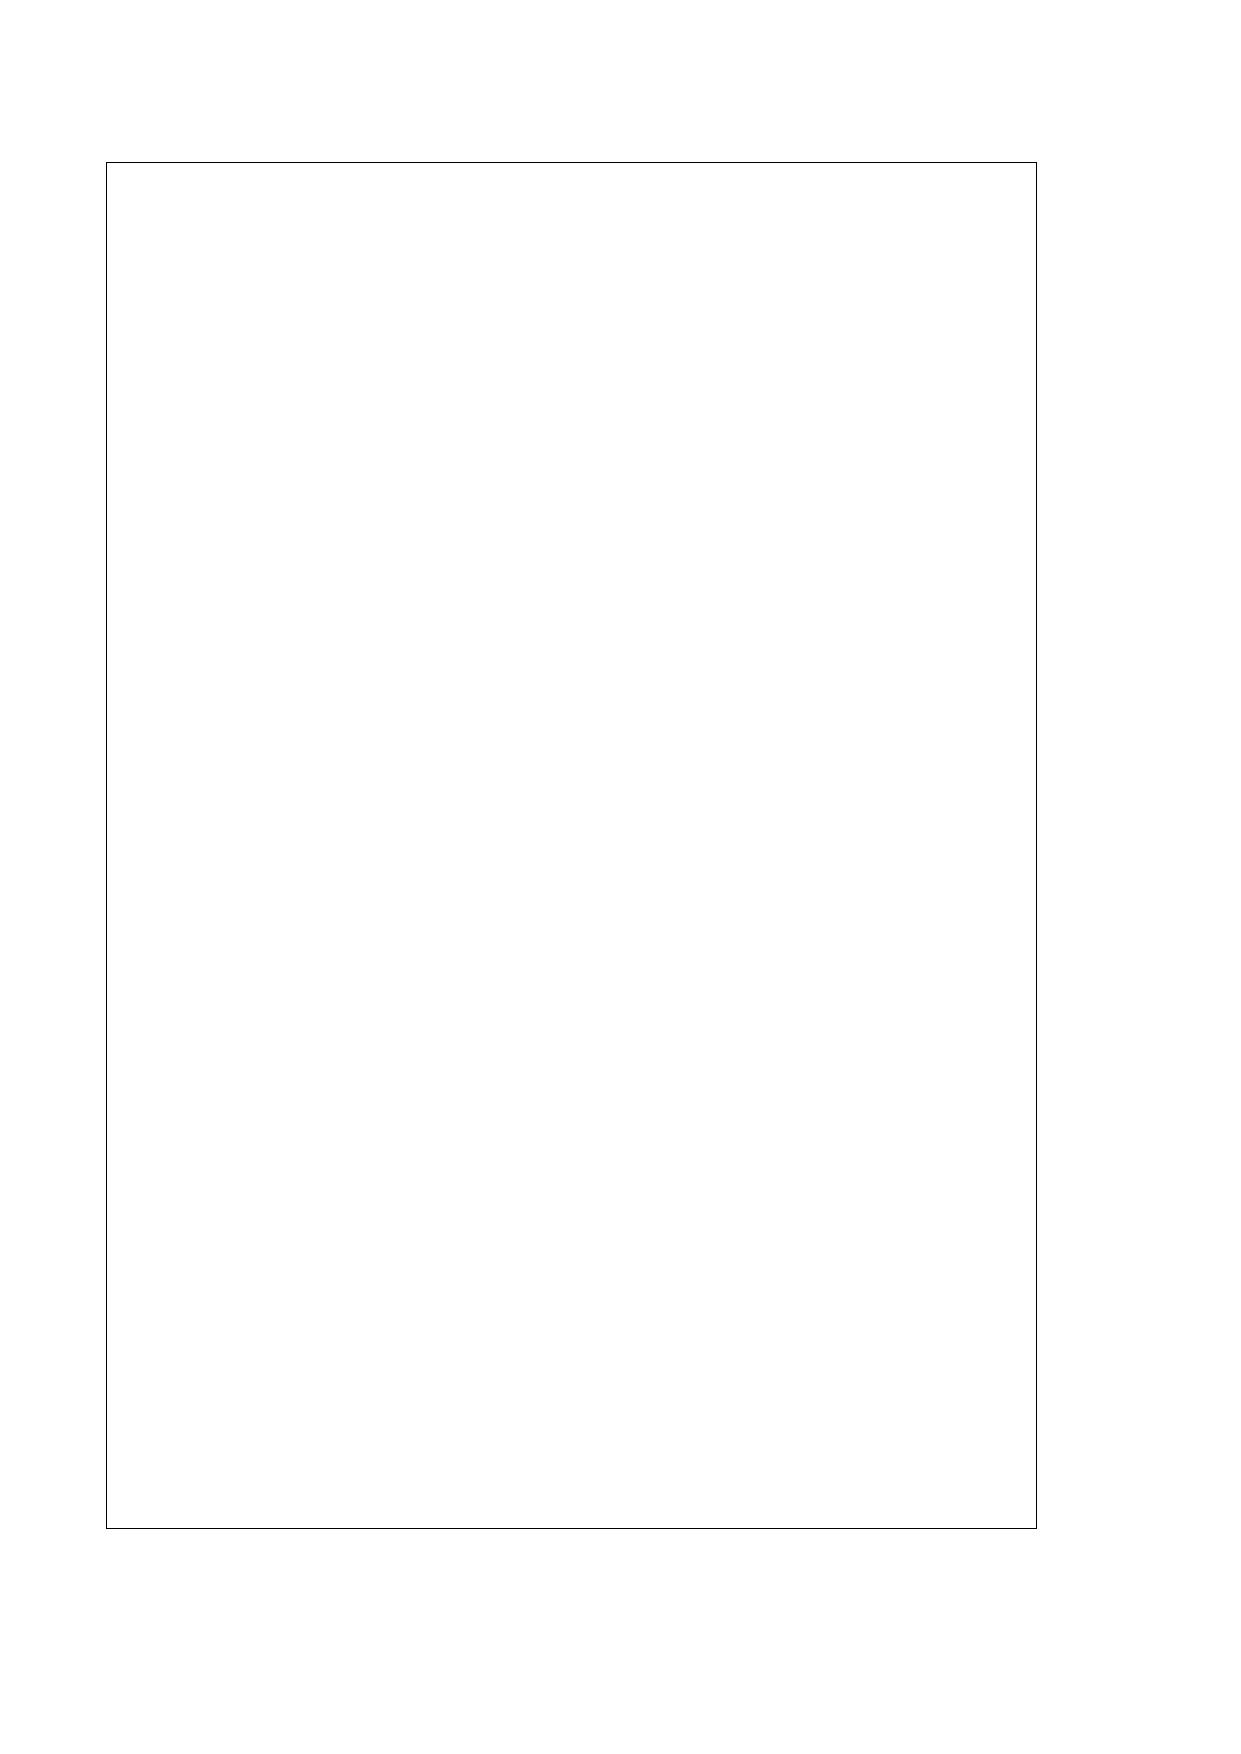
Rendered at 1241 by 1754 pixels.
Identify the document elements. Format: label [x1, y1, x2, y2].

table_cell [107, 163, 1036, 1528]
